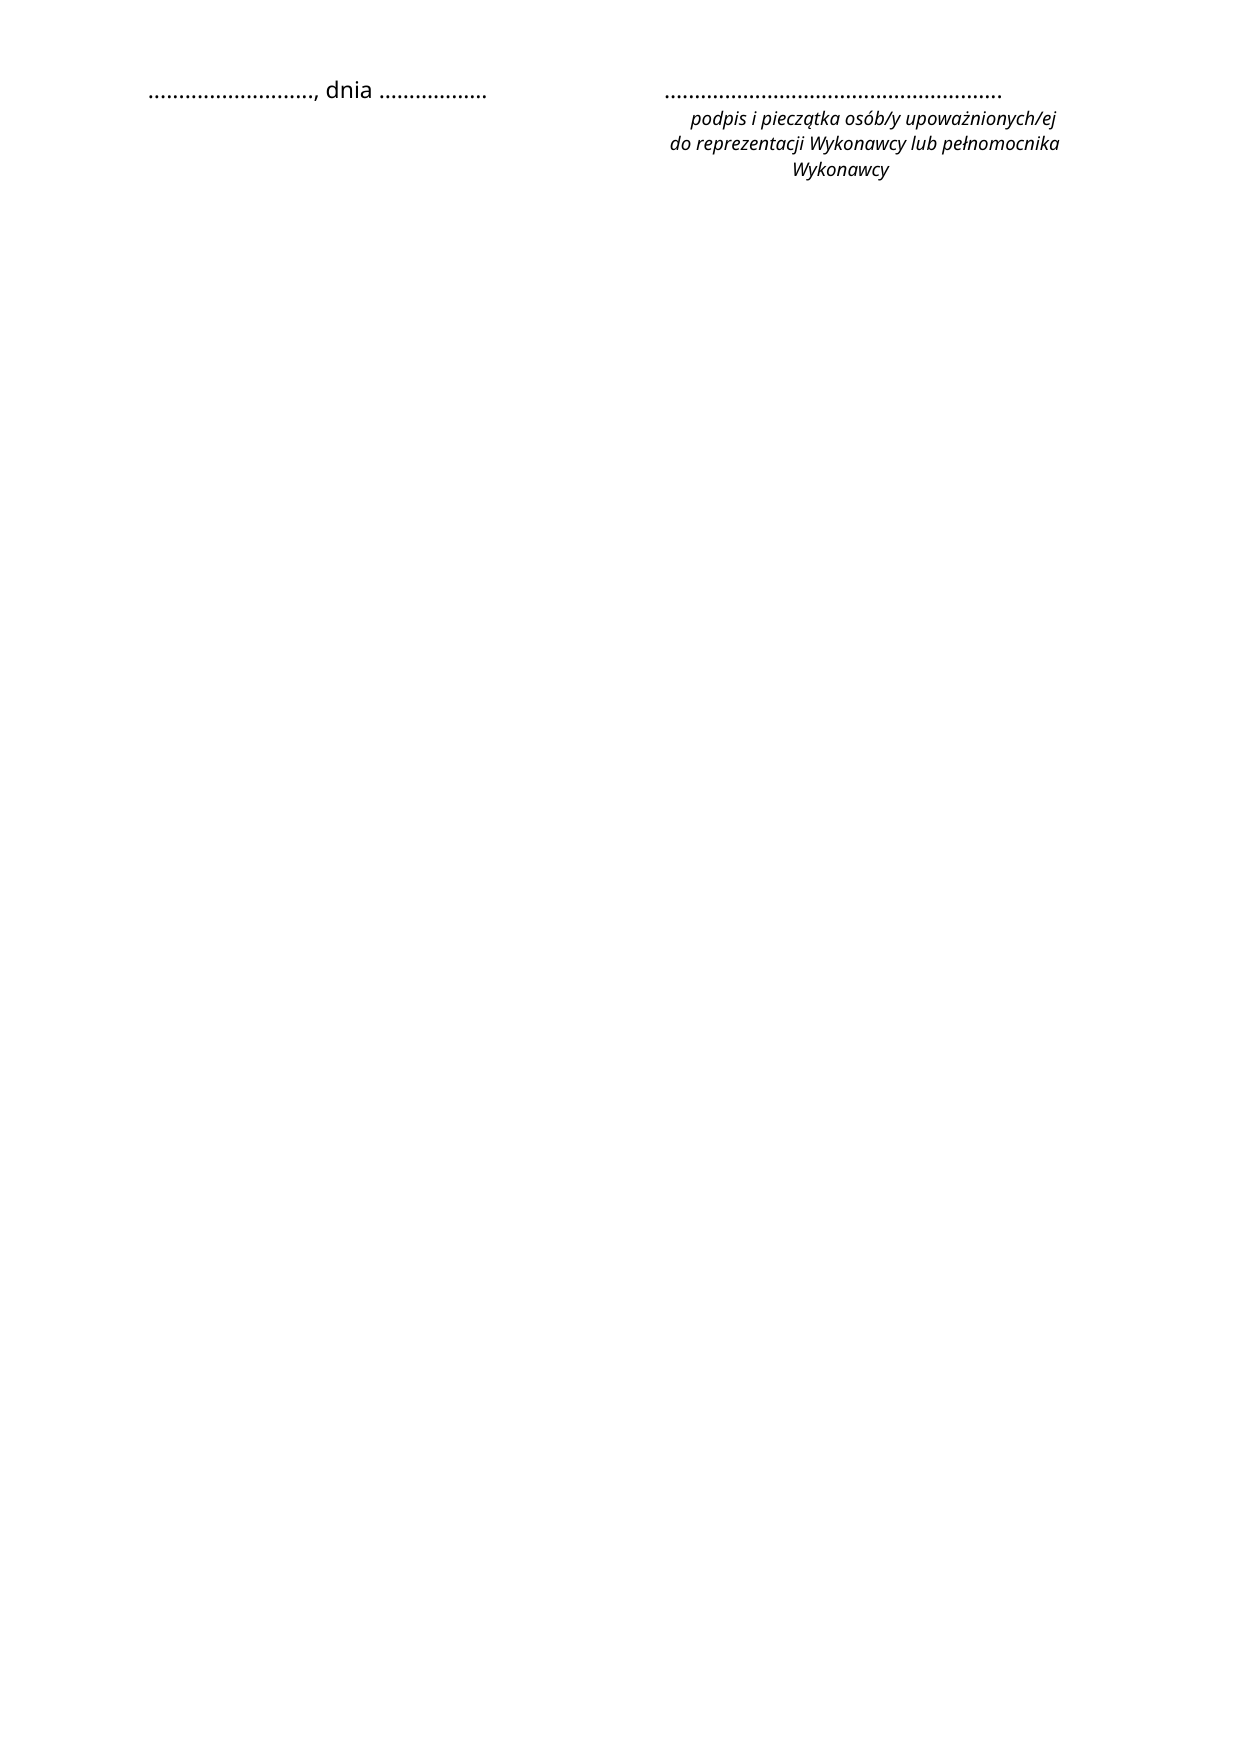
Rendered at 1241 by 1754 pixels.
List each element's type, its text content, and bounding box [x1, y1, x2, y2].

text ..........................., dnia ……………… .………………………………………………. [148, 74, 1093, 105]
text podpis i pieczątka osób/y upoważnionych/ej do reprezentacji Wykonawcy lub pełnomocnika Wykonawcy [590, 105, 1093, 182]
